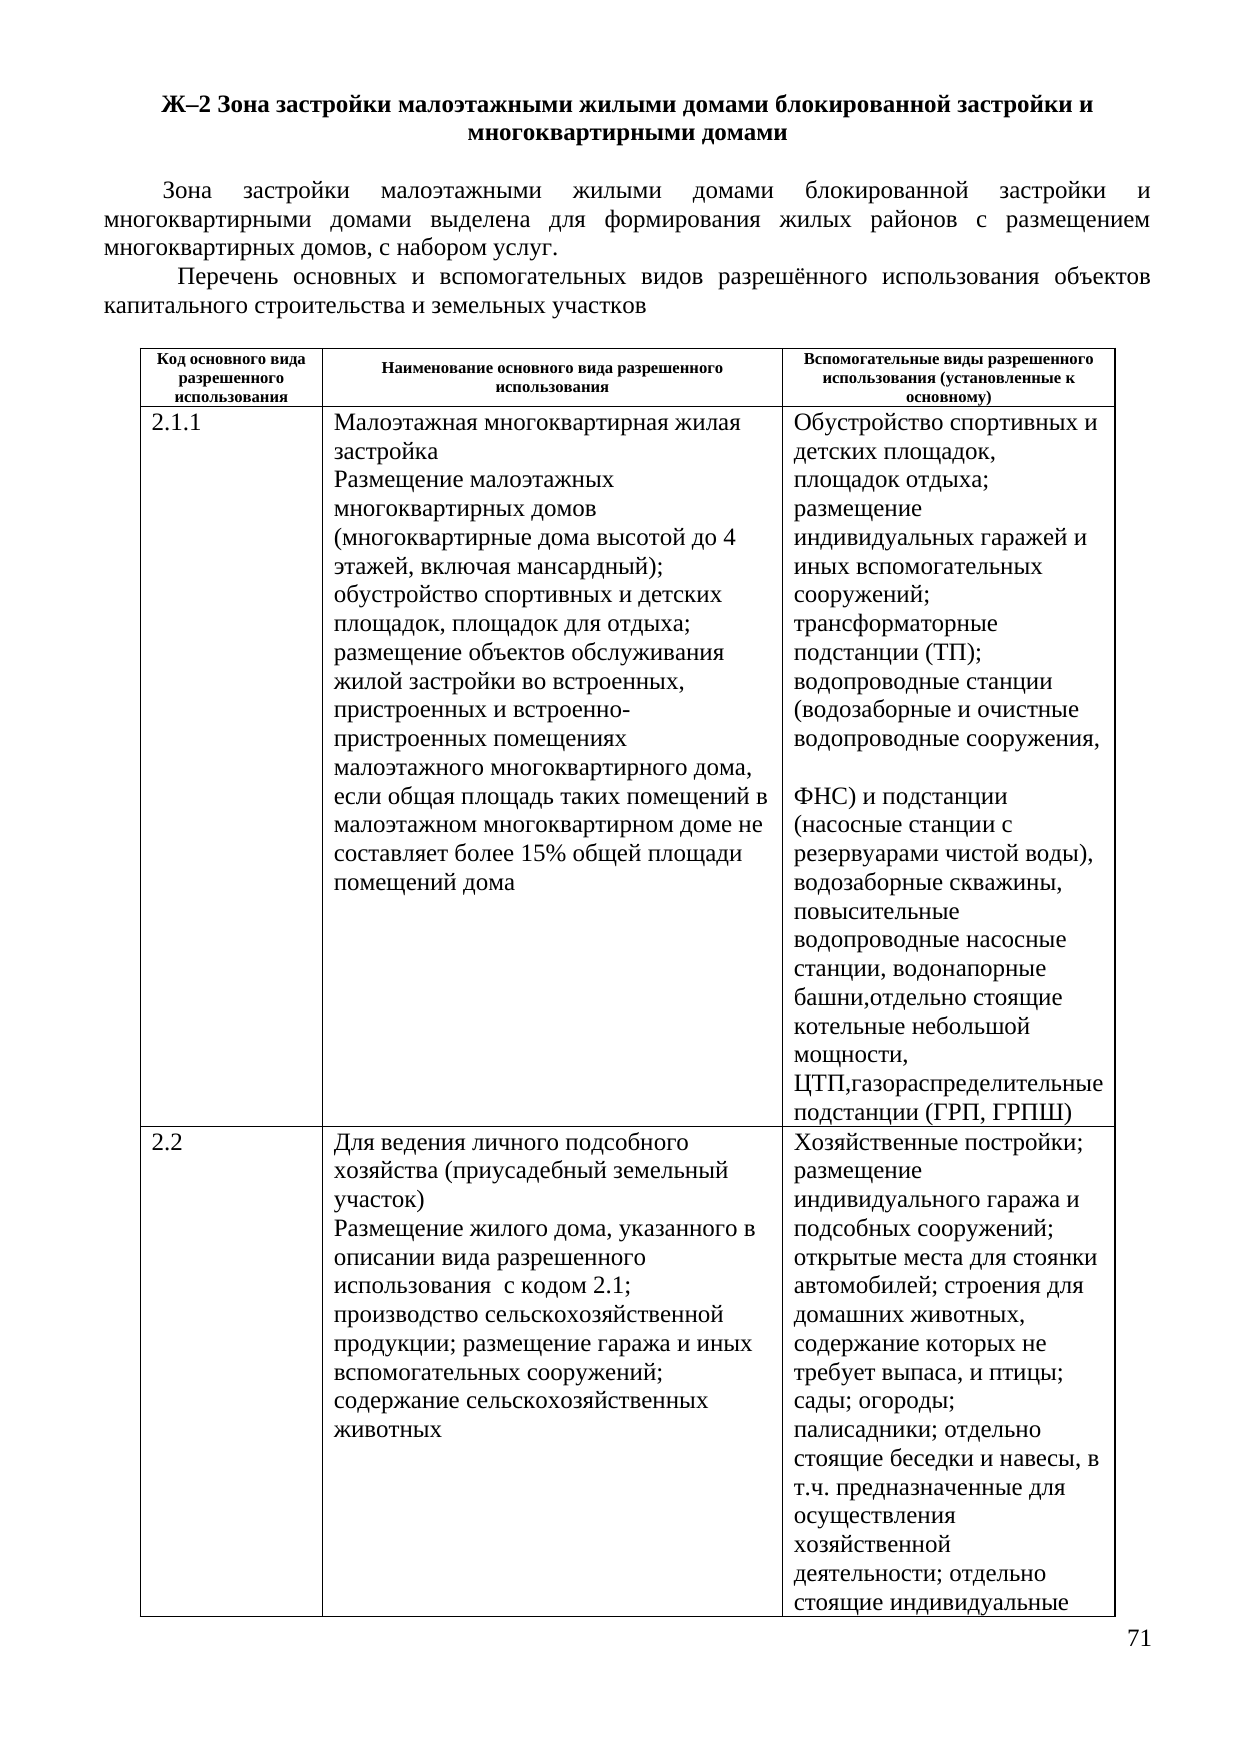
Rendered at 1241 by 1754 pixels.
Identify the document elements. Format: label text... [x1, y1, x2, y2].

table_header Наименование основного вида разрешенного использования [323, 349, 782, 406]
text Зона застройки малоэтажными жилыми домами блокированной застройки и многоквартирными домами выделена для формирования жилых районов с размещением многоквартирных домов, с набором услуг. [103, 175, 1152, 261]
table_header Код основного вида разрешенного использования [141, 349, 322, 406]
table_cell Обустройство спортивных и детских площадок, площадок отдыха; размещение индивидуальных гаражей и иных вспомогательных сооружений; трансформаторные подстанции (ТП); водопроводные станции (водозаборные и очистные водопроводные сооружения, ФНС) и подстанции (насосные станции с резервуарами чистой воды), водозаборные скважины, повысительные водопроводные насосные станции, водонапорные башни,отдельно стоящие котельные небольшой мощности, ЦТП,газораспределительные подстанции (ГРП, ГРПШ) [783, 407, 1114, 1126]
table_header Вспомогательные виды разрешенного использования (установленные к основному) [783, 349, 1114, 406]
text Ж–2 Зона застройки малоэтажными жилыми домами блокированной застройки и многоквартирными домами [103, 89, 1152, 146]
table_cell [783, 1127, 1114, 1616]
table_cell 2.1.1 [141, 407, 322, 1126]
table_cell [323, 1127, 782, 1616]
table_cell Малоэтажная многоквартирная жилая застройка Размещение малоэтажных многоквартирных домов (многоквартирные дома высотой до 4 этажей, включая мансардный); обустройство спортивных и детских площадок, площадок для отдыха; размещение объектов обслуживания жилой застройки во встроенных, пристроенных и встроенно-пристроенных помещениях малоэтажного многоквартирного дома, если общая площадь таких помещений в малоэтажном многоквартирном доме не составляет более 15% общей площади помещений дома [323, 407, 782, 1126]
text Перечень основных и вспомогательных видов разрешённого использования объектов капитального строительства и земельных участков [103, 261, 1152, 319]
table_cell 2.2 [141, 1127, 322, 1616]
